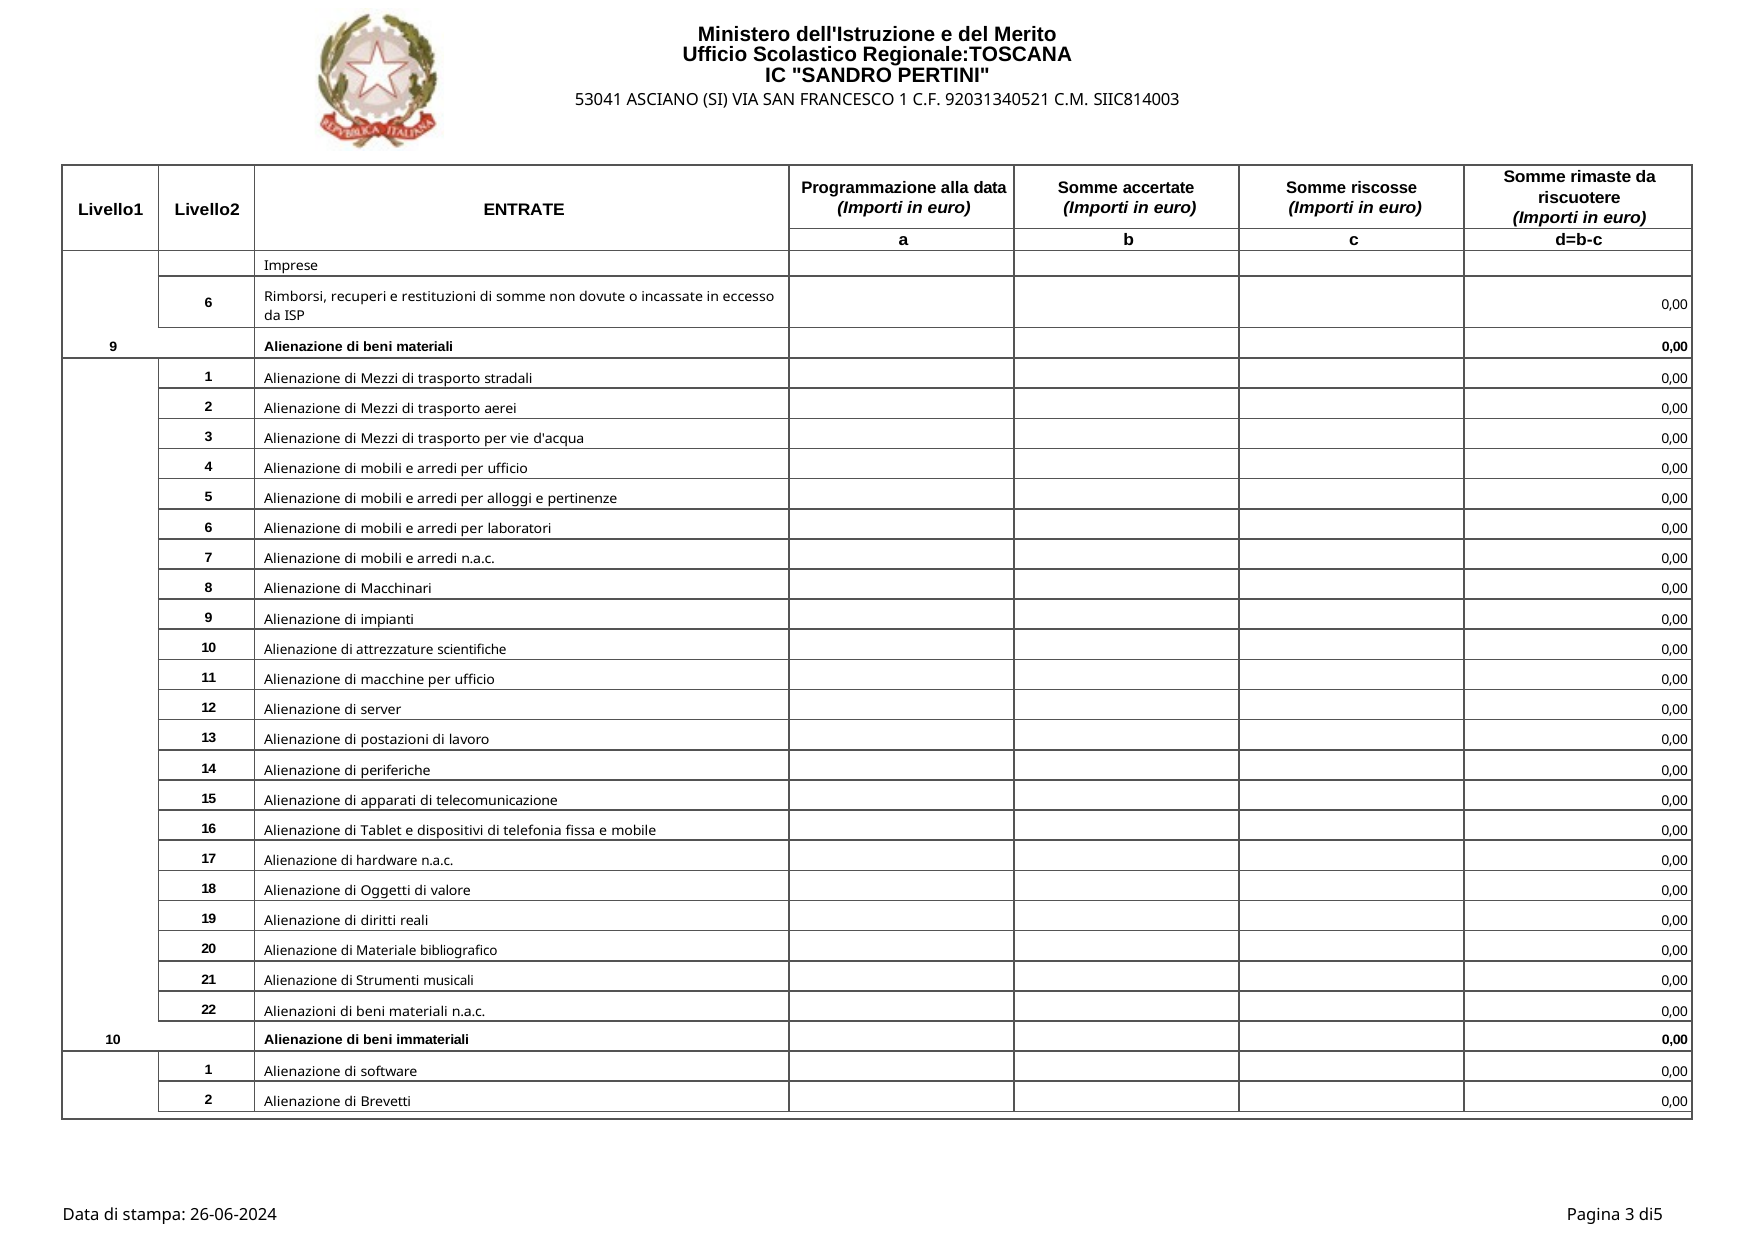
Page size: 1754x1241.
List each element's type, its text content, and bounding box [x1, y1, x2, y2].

table_cell [790, 962, 1013, 990]
table_cell [1240, 277, 1463, 327]
table_cell 6 [159, 510, 254, 538]
table_cell 18 [159, 871, 254, 900]
table_cell Alienazione di periferiche [255, 751, 788, 779]
table_cell [790, 570, 1013, 598]
table_cell [63, 1052, 158, 1118]
table_cell [790, 479, 1013, 508]
table_cell 0,00 [1465, 751, 1691, 779]
table_cell [1240, 660, 1463, 689]
table_cell [790, 389, 1013, 417]
table_cell [1240, 1082, 1463, 1111]
table_cell [1240, 449, 1463, 478]
table_cell [790, 540, 1013, 568]
table_cell 0,00 [1465, 931, 1691, 960]
table_cell [1015, 690, 1238, 719]
table_cell [790, 277, 1013, 327]
table_cell [1015, 931, 1238, 960]
table_cell 4 [159, 449, 254, 478]
table_cell [790, 328, 1013, 357]
table_cell [1239, 1112, 1464, 1118]
table_cell [1015, 510, 1238, 538]
table_cell Alienazione di diritti reali [255, 901, 788, 930]
table_cell [1015, 871, 1238, 900]
table_cell [1240, 841, 1463, 869]
table_cell 19 [159, 901, 254, 930]
table_cell 17 [159, 841, 254, 869]
table_cell Alienazione di Oggetti di valore [255, 871, 788, 900]
table_cell c [1240, 229, 1463, 249]
table_cell [1015, 419, 1238, 447]
table_cell [790, 419, 1013, 447]
table_header ENTRATE [255, 166, 788, 249]
table_cell 0,00 [1465, 901, 1691, 930]
table_cell [1015, 449, 1238, 478]
table_cell [1015, 1052, 1238, 1080]
table_cell [790, 871, 1013, 900]
table_cell [790, 600, 1013, 628]
table_cell [790, 751, 1013, 779]
table_cell Alienazione di Mezzi di trasporto aerei [255, 389, 788, 417]
table_cell [1015, 1082, 1238, 1111]
table_cell [1240, 389, 1463, 417]
table_header Somme rimaste da riscuotere (Importi in euro) [1465, 166, 1691, 227]
table_cell [1240, 1022, 1463, 1050]
table_cell [790, 901, 1013, 930]
table_cell [1240, 962, 1463, 990]
table_cell [790, 841, 1013, 869]
table_cell 0,00 [1465, 841, 1691, 869]
table_cell [1240, 419, 1463, 447]
table_cell 6 [159, 277, 254, 327]
table_cell Alienazione di Brevetti [255, 1082, 788, 1111]
table_cell d=b-c [1465, 229, 1691, 249]
table_cell [1240, 600, 1463, 628]
table_header Somme riscosse (Importi in euro) [1240, 166, 1463, 227]
table_cell [790, 1052, 1013, 1080]
table_cell 0,00 [1465, 1052, 1691, 1080]
table_cell Alienazione di mobili e arredi per alloggi e pertinenze [255, 479, 788, 508]
table_cell 13 [159, 720, 254, 749]
table_cell 0,00 [1465, 277, 1691, 327]
table_cell [1464, 1112, 1691, 1118]
picture [314, 8, 445, 151]
table_cell [1015, 1022, 1238, 1050]
table_cell [1240, 328, 1463, 357]
table_cell [1240, 359, 1463, 387]
table_cell [790, 992, 1013, 1020]
table_cell Alienazione di impianti [255, 600, 788, 628]
table_cell 9 [159, 600, 254, 628]
table_cell 0,00 [1465, 871, 1691, 900]
table_cell 0,00 [1465, 570, 1691, 598]
table_cell Alienazione di software [255, 1052, 788, 1080]
table_cell [790, 449, 1013, 478]
table_cell Alienazioni di beni materiali n.a.c. [255, 992, 788, 1020]
table_cell Alienazione di apparati di telecomunicazione [255, 781, 788, 809]
table_cell [1240, 1052, 1463, 1080]
table_cell 2 [159, 389, 254, 417]
table_cell [1015, 630, 1238, 658]
table_cell Alienazione di Tablet e dispositivi di telefonia fissa e mobile [255, 811, 788, 839]
table_cell 1 [159, 1052, 254, 1080]
table_cell Alienazione di Mezzi di trasporto per vie d'acqua [255, 419, 788, 447]
table_cell Alienazione di Materiale bibliografico [255, 931, 788, 960]
table_cell [1015, 992, 1238, 1020]
table_cell [1240, 720, 1463, 749]
table_cell Alienazione di mobili e arredi per ufficio [255, 449, 788, 478]
table_cell [1240, 751, 1463, 779]
table_cell [790, 781, 1013, 809]
table_cell Alienazione di postazioni di lavoro [255, 720, 788, 749]
table_cell Alienazione di mobili e arredi n.a.c. [255, 540, 788, 568]
table_cell 0,00 [1465, 962, 1691, 990]
table_cell 10 [63, 1020, 254, 1050]
table_cell Rimborsi, recuperi e restituzioni di somme non dovute o incassate in eccesso da ISP [255, 277, 788, 327]
table_cell 0,00 [1465, 811, 1691, 839]
table_cell [159, 251, 254, 275]
table_cell Alienazione di Macchinari [255, 570, 788, 598]
table_cell [1240, 781, 1463, 809]
table_cell 1 [159, 359, 254, 387]
table_cell 0,00 [1465, 419, 1691, 447]
table_cell [1015, 781, 1238, 809]
table_cell [790, 660, 1013, 689]
table_cell [1015, 660, 1238, 689]
table_cell 14 [159, 751, 254, 779]
table_cell [1015, 720, 1238, 749]
table_cell 0,00 [1465, 479, 1691, 508]
table_cell [255, 1112, 789, 1118]
table_cell [1015, 841, 1238, 869]
table_cell 9 [63, 327, 254, 357]
table_cell Alienazione di mobili e arredi per laboratori [255, 510, 788, 538]
table_cell [790, 1022, 1013, 1050]
table_cell [790, 630, 1013, 658]
table_cell 15 [159, 781, 254, 809]
table_cell Alienazione di beni materiali [255, 328, 788, 357]
table_cell 21 [159, 962, 254, 990]
table_cell 0,00 [1465, 540, 1691, 568]
table_cell [1015, 901, 1238, 930]
table_cell [1240, 630, 1463, 658]
table_cell [1015, 751, 1238, 779]
table_cell 2 [159, 1082, 254, 1111]
table_cell Alienazione di macchine per ufficio [255, 660, 788, 689]
table_cell [1240, 992, 1463, 1020]
table_header Programmazione alla data (Importi in euro) [790, 166, 1013, 227]
table_cell [1015, 389, 1238, 417]
table_cell 0,00 [1465, 449, 1691, 478]
table_cell [1015, 328, 1238, 357]
table_cell 22 [159, 992, 254, 1020]
table_cell 5 [159, 479, 254, 508]
table_cell 0,00 [1465, 1082, 1691, 1111]
table_cell [63, 359, 158, 1020]
table_cell Alienazione di Strumenti musicali [255, 962, 788, 990]
table_cell [790, 510, 1013, 538]
table_cell 16 [159, 811, 254, 839]
table_cell [1240, 871, 1463, 900]
table_cell Alienazione di hardware n.a.c. [255, 841, 788, 869]
table_cell [1015, 570, 1238, 598]
table_cell [1015, 600, 1238, 628]
table_cell 10 [159, 630, 254, 658]
table_cell [1015, 359, 1238, 387]
table_cell 0,00 [1465, 328, 1691, 357]
table_cell [790, 359, 1013, 387]
table_cell [1240, 690, 1463, 719]
table_cell Alienazione di server [255, 690, 788, 719]
table_header Livello2 [159, 166, 254, 249]
table_cell 0,00 [1465, 510, 1691, 538]
table_cell [1015, 811, 1238, 839]
table_cell [1240, 540, 1463, 568]
table_cell [1015, 277, 1238, 327]
table_cell [1240, 931, 1463, 960]
table_cell [1015, 962, 1238, 990]
table_cell [1014, 1112, 1239, 1118]
table_cell 11 [159, 660, 254, 689]
table_cell 0,00 [1465, 660, 1691, 689]
table_cell 3 [159, 419, 254, 447]
table_cell [790, 1082, 1013, 1111]
table_cell [63, 251, 158, 327]
table_cell 20 [159, 931, 254, 960]
table_cell 8 [159, 570, 254, 598]
table_cell [1240, 251, 1463, 275]
table_header Somme accertate (Importi in euro) [1015, 166, 1238, 227]
table_cell [1015, 540, 1238, 568]
table_cell 0,00 [1465, 720, 1691, 749]
table_header Livello1 [63, 166, 158, 249]
table_cell [1240, 811, 1463, 839]
table_cell [790, 690, 1013, 719]
table_cell [158, 1112, 254, 1118]
table_cell [1015, 251, 1238, 275]
table_cell 0,00 [1465, 359, 1691, 387]
table_cell [789, 1112, 1014, 1118]
table_cell [1240, 510, 1463, 538]
table_cell 12 [159, 690, 254, 719]
table_cell 0,00 [1465, 1022, 1691, 1050]
table_cell [1465, 251, 1691, 275]
table_cell 0,00 [1465, 781, 1691, 809]
table_cell [1240, 901, 1463, 930]
table_cell Alienazione di beni immateriali [255, 1022, 788, 1050]
table_cell [1240, 479, 1463, 508]
table_cell [1015, 479, 1238, 508]
table_cell a [790, 229, 1013, 249]
table_cell [790, 720, 1013, 749]
table_cell 0,00 [1465, 600, 1691, 628]
table_cell 0,00 [1465, 630, 1691, 658]
table_cell Imprese [255, 251, 788, 275]
table_cell Alienazione di attrezzature scientifiche [255, 630, 788, 658]
table_cell [790, 811, 1013, 839]
table_cell Alienazione di Mezzi di trasporto stradali [255, 359, 788, 387]
table_cell 0,00 [1465, 389, 1691, 417]
table_cell b [1015, 229, 1238, 249]
table_cell [790, 251, 1013, 275]
table_cell [790, 931, 1013, 960]
table_cell 7 [159, 540, 254, 568]
table_cell 0,00 [1465, 992, 1691, 1020]
table_cell 0,00 [1465, 690, 1691, 719]
table_cell [1240, 570, 1463, 598]
